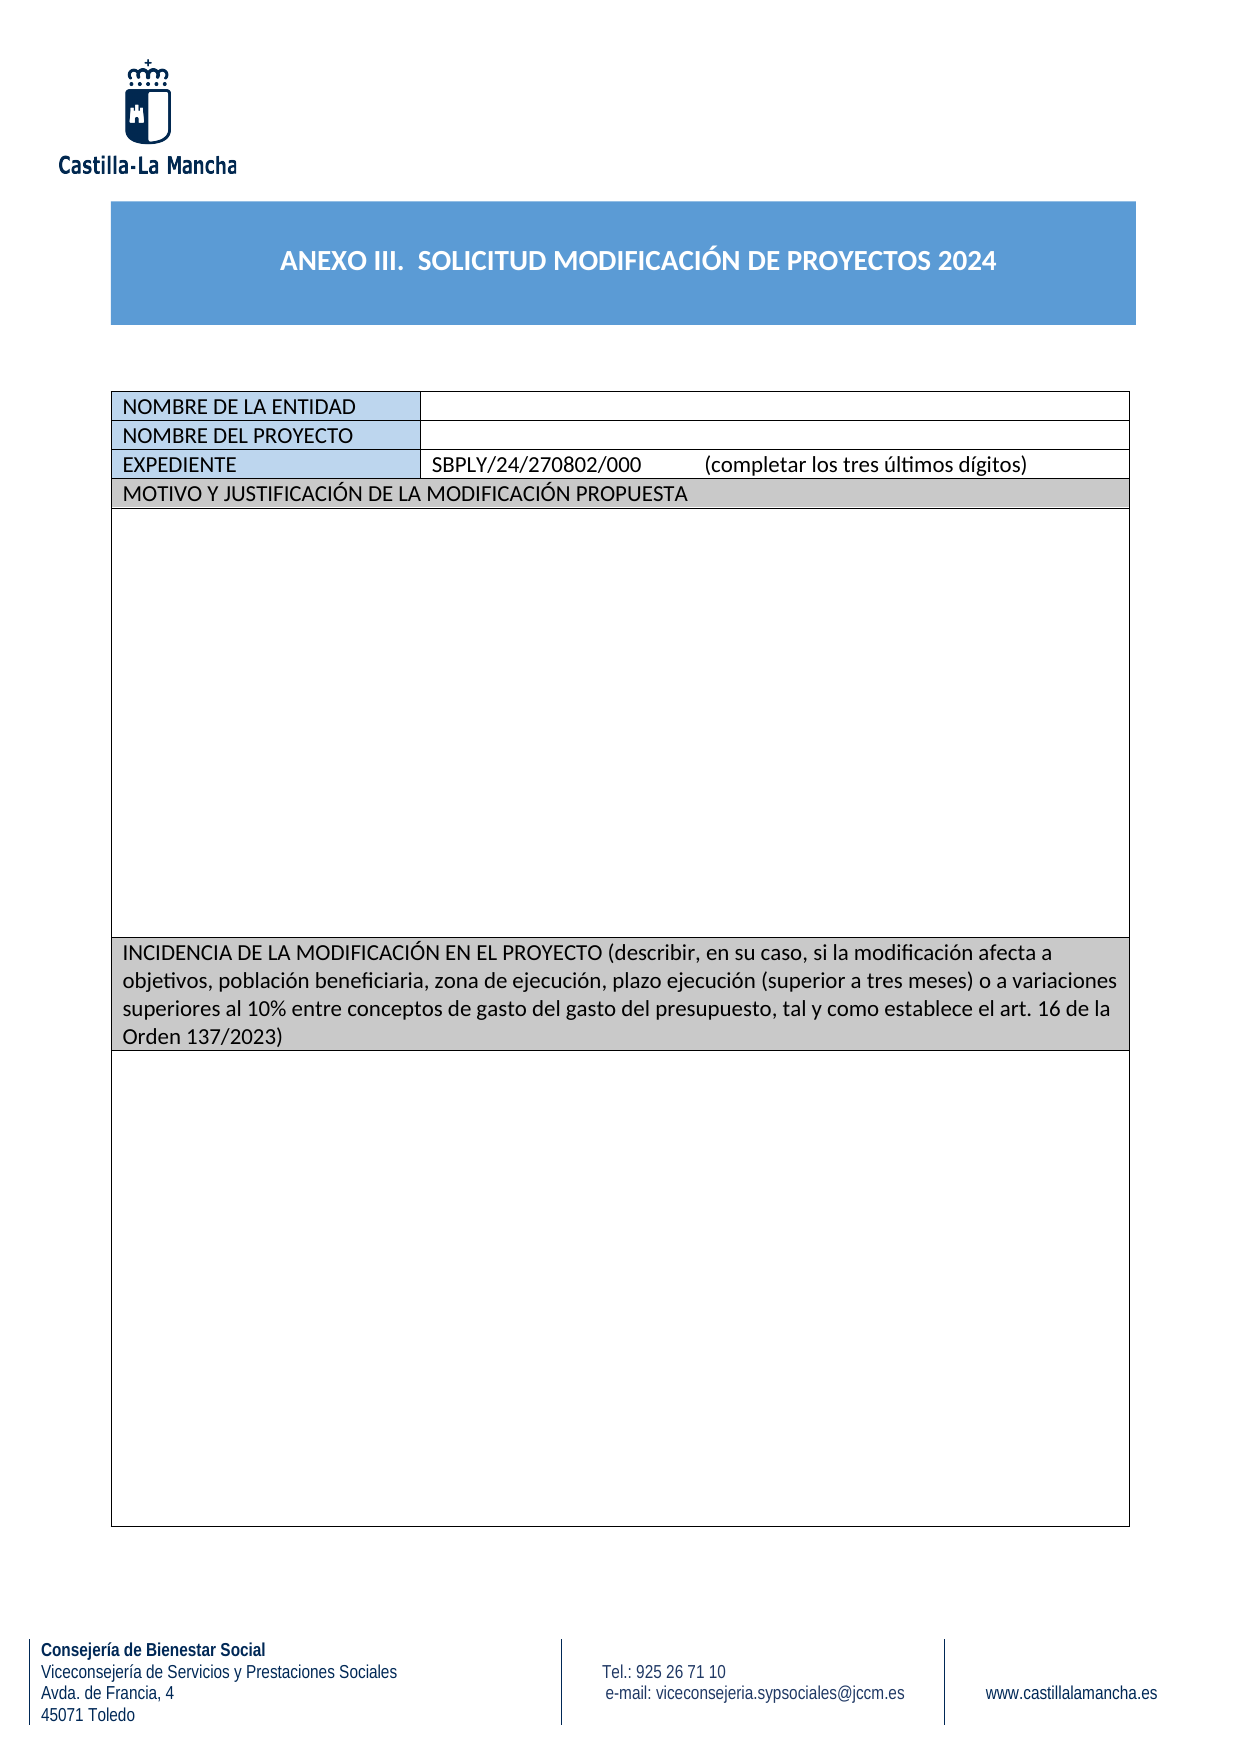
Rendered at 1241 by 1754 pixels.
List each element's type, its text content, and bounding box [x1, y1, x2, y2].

table_cell NOMBRE DEL PROYECTO [112, 421, 420, 449]
table_header [421, 392, 1129, 420]
table_cell INCIDENCIA DE LA MODIFICACIÓN EN EL PROYECTO (describir, en su caso, si la modificación afecta a objetivos, población beneficiaria, zona de ejecución, plazo ejecución (superior a tres meses) o a variaciones superiores al 10% entre conceptos de gasto del gasto del presupuesto, tal y como establece el art. 16 de la Orden 137/2023) [112, 938, 1129, 1050]
table_cell EXPEDIENTE [112, 450, 420, 478]
table_cell [112, 1051, 1129, 1526]
table_cell MOTIVO Y JUSTIFICACIÓN DE LA MODIFICACIÓN PROPUESTA [112, 479, 1129, 507]
table_header NOMBRE DE LA ENTIDAD [112, 392, 420, 420]
picture [59, 59, 237, 174]
table_cell [421, 421, 1129, 449]
table_cell [112, 509, 1129, 937]
table_cell SBPLY/24/270802/000 (completar los tres últimos dígitos) [421, 450, 1129, 478]
